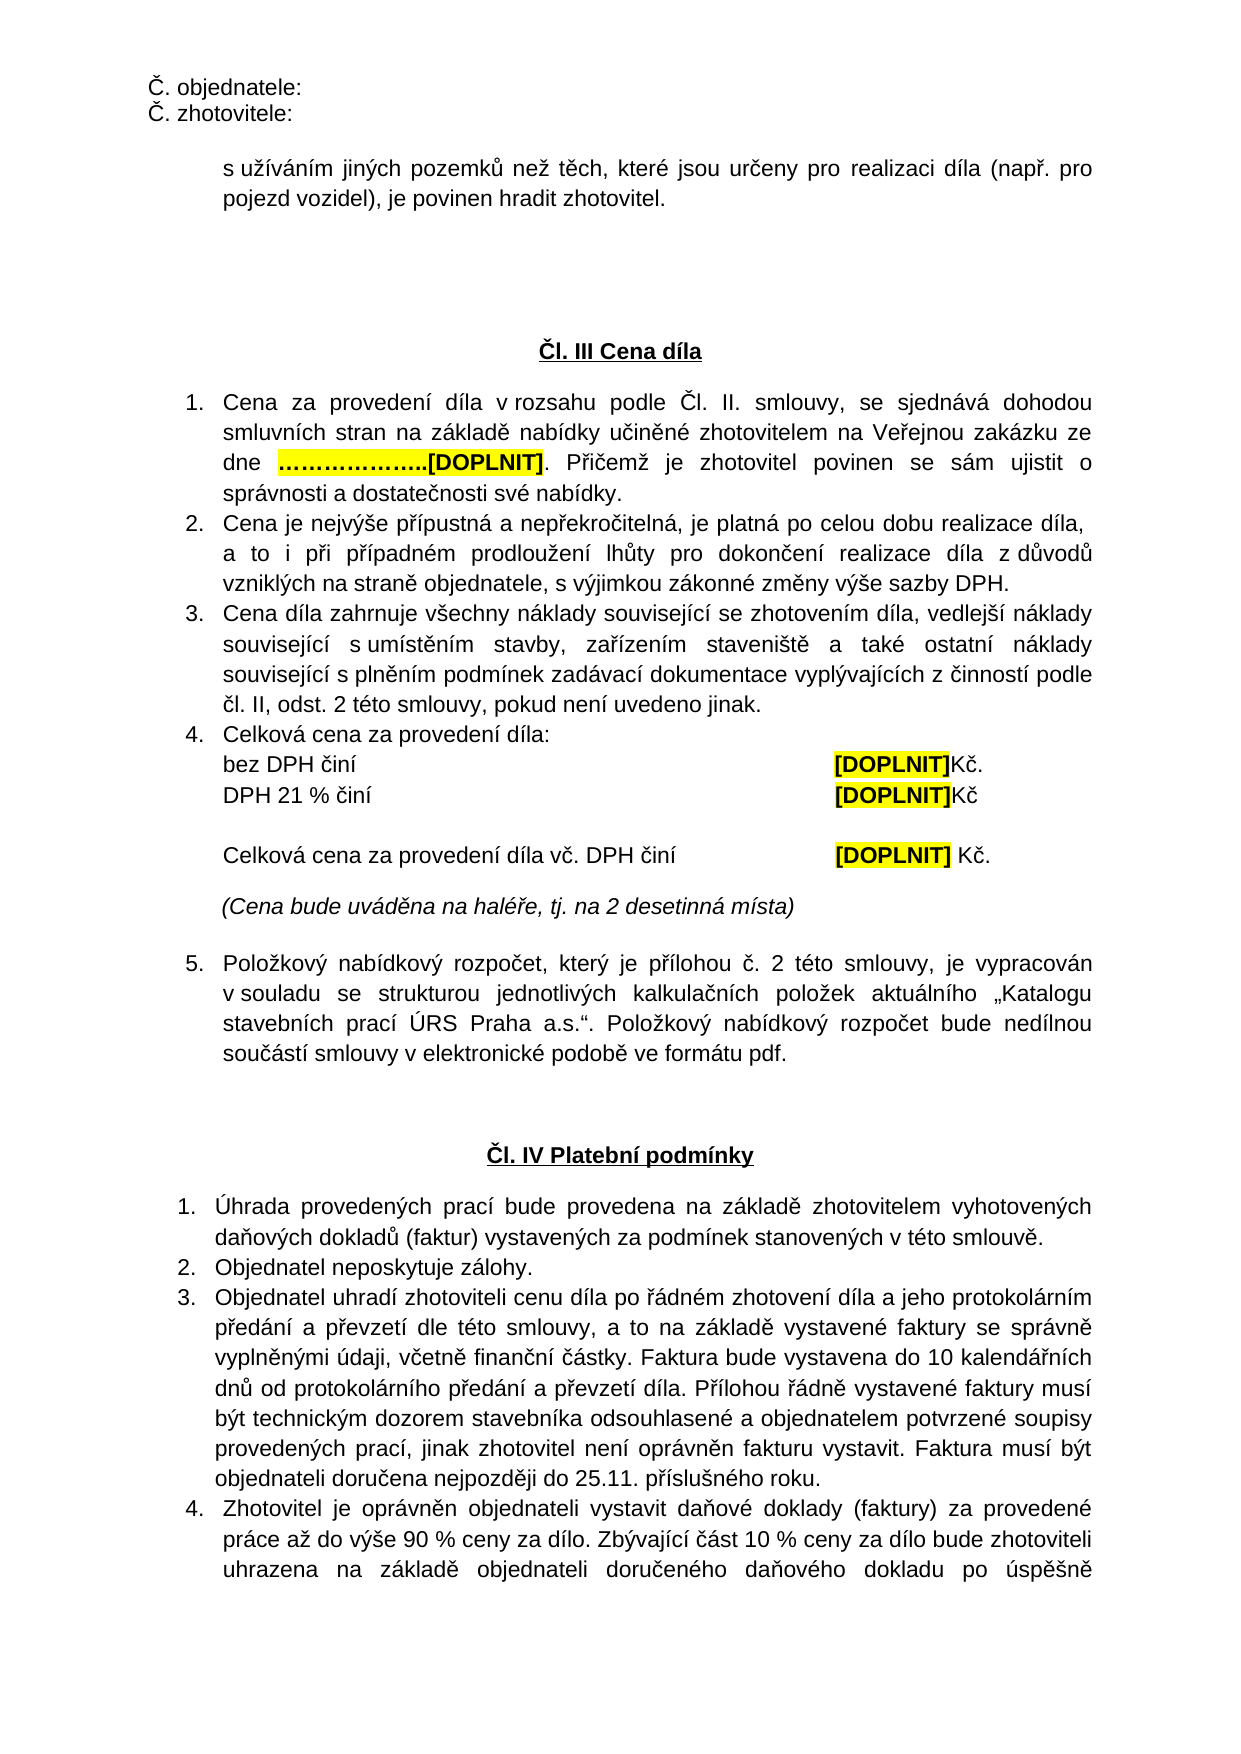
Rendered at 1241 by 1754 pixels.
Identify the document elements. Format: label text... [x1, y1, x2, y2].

list Cena za provedení díla v rozsahu podle Čl. II. smlouvy, se sjednává dohodou smluvních stran na základě nabídky učiněné zhotovitelem na Veřejnou zakázku ze dne ………………..[DOPLNIT]. Přičemž je zhotovitel povinen se sám ujistit o správnosti a dostatečnosti své nabídky. [185, 389, 1093, 506]
text (Cena bude uváděna na haléře, tj. na 2 desetinná místa) [148, 893, 1093, 919]
list bez DPH činí [DOPLNIT]Kč. [223, 751, 834, 778]
list Úhrada provedených prací bude provedena na základě zhotovitelem vyhotovených daňových dokladů (faktur) vystavených za podmínek stanovených v této smlouvě. [177, 1193, 1093, 1250]
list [185, 1495, 1093, 1582]
list Objednatel neposkytuje zálohy. [177, 1254, 1093, 1280]
text Čl. III Cena díla [148, 338, 1093, 364]
list bez DPH činí [DOPLNIT]Kč. [950, 751, 1093, 778]
list Celková cena za provedení díla vč. DPH činí [DOPLNIT] Kč. [223, 842, 835, 868]
list Cena je nejvýše přípustná a nepřekročitelná, je platná po celou dobu realizace díla, a to i při případném prodloužení lhůty pro dokončení realizace díla z důvodů vzniklých na straně objednatele, s výjimkou zákonné změny výše sazby DPH. [185, 510, 1093, 596]
list Celková cena za provedení díla: [185, 721, 1093, 747]
text Čl. IV Platební podmínky [148, 1142, 1093, 1169]
list Objednatel uhradí zhotoviteli cenu díla po řádném zhotovení díla a jeho protokolárním předání a převzetí dle této smlouvy, a to na základě vystavené faktury se správně vyplněnými údaji, včetně finanční částky. Faktura bude vystavena do 10 kalendářních dnů od protokolárního předání a převzetí díla. Přílohou řádně vystavené faktury musí být technickým dozorem stavebníka odsouhlasené a objednatelem potvrzené soupisy provedených prací, jinak zhotovitel není oprávněn fakturu vystavit. Faktura musí být objednateli doručena nejpozději do 25.11. příslušného roku. [177, 1284, 1093, 1492]
list DPH 21 % činí [DOPLNIT]Kč [223, 782, 1093, 838]
list Celková cena za provedení díla vč. DPH činí [DOPLNIT] Kč. [951, 842, 1093, 868]
list Položkový nabídkový rozpočet, který je přílohou č. 2 této smlouvy, je vypracován v souladu se strukturou jednotlivých kalkulačních položek aktuálního „Katalogu stavebních prací ÚRS Praha a.s.“. Položkový nabídkový rozpočet bude nedílnou součástí smlouvy v elektronické podobě ve formátu pdf. [185, 949, 1093, 1067]
list Cena díla zahrnuje všechny náklady související se zhotovením díla, vedlejší náklady související s umístěním stavby, zařízením staveniště a také ostatní náklady související s plněním podmínek zadávací dokumentace vyplývajících z činností podle čl. II, odst. 2 této smlouvy, pokud není uvedeno jinak. [185, 600, 1093, 717]
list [185, 154, 1093, 211]
